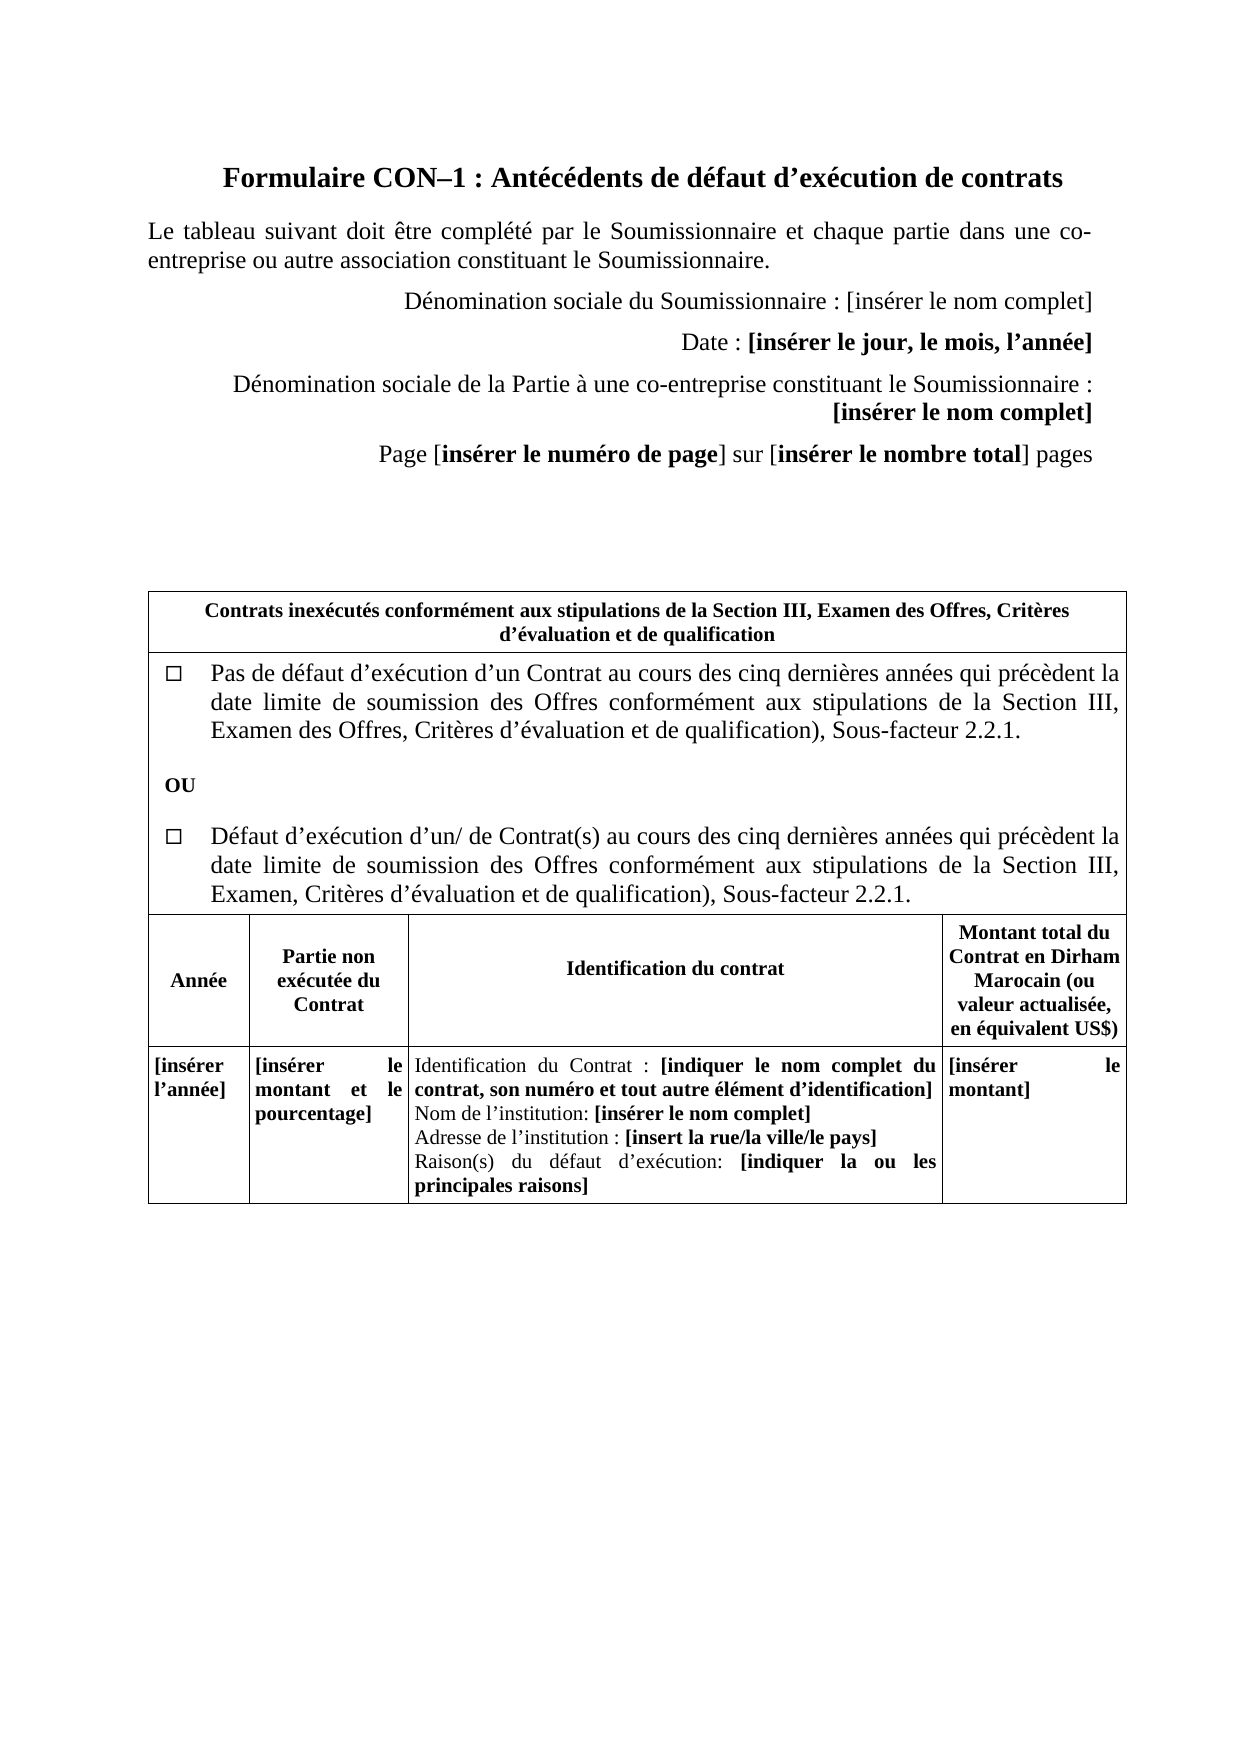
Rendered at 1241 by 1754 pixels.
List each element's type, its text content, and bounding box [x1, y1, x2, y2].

table_cell Année [149, 915, 249, 1046]
table_header Contrats inexécutés conformément aux stipulations de la Section III, Examen des Offres, Critères d’évaluation et de qualification [149, 592, 1126, 652]
text Date : [insérer le jour, le mois, l’année] [148, 327, 1093, 356]
table_cell Pas de défaut d’exécution d’un Contrat au cours des cinq dernières années qui précèdent la date limite de soumission des Offres conformément aux stipulations de la Section III, Examen des Offres, Critères d’évaluation et de qualification), Sous-facteur 2.2.1. OU Défaut d’exécution d’un/ de Contrat(s) au cours des cinq dernières années qui précèdent la date limite de soumission des Offres conformément aux stipulations de la Section III, Examen, Critères d’évaluation et de qualification), Sous-facteur 2.2.1. [149, 653, 1126, 913]
table_cell Partie non exécutée du Contrat [250, 915, 408, 1046]
text Page [insérer le numéro de page] sur [insérer le nombre total] pages [148, 439, 1093, 467]
subtitle Formulaire CON–1 : Antécédents de défaut d’exécution de contrats [223, 160, 1093, 194]
table_cell Montant total du Contrat en Dirham Marocain (ou valeur actualisée, en équivalent US$) [943, 915, 1126, 1046]
table_cell Identification du Contrat : [indiquer le nom complet du contrat, son numéro et tout autre élément d’identification] Nom de l’institution: [insérer le nom complet] Adresse de l’institution : [insert la rue/la ville/le pays] Raison(s) du défaut d’exécution: [indiquer la ou les principales raisons] [409, 1047, 942, 1203]
table_cell [insérer le montant et le pourcentage] [250, 1047, 408, 1203]
table_cell Identification du contrat [409, 915, 942, 1046]
text Dénomination sociale de la Partie à une co-entreprise constituant le Soumissionnaire : [insérer le nom complet] [148, 369, 1093, 426]
table_cell [insérer l’année] [149, 1047, 249, 1203]
text Le tableau suivant doit être complété par le Soumissionnaire et chaque partie dans une co-entreprise ou autre association constituant le Soumissionnaire. [148, 216, 1093, 274]
text Dénomination sociale du Soumissionnaire : [insérer le nom complet] [148, 286, 1093, 315]
table_cell [insérer le montant] [943, 1047, 1126, 1203]
